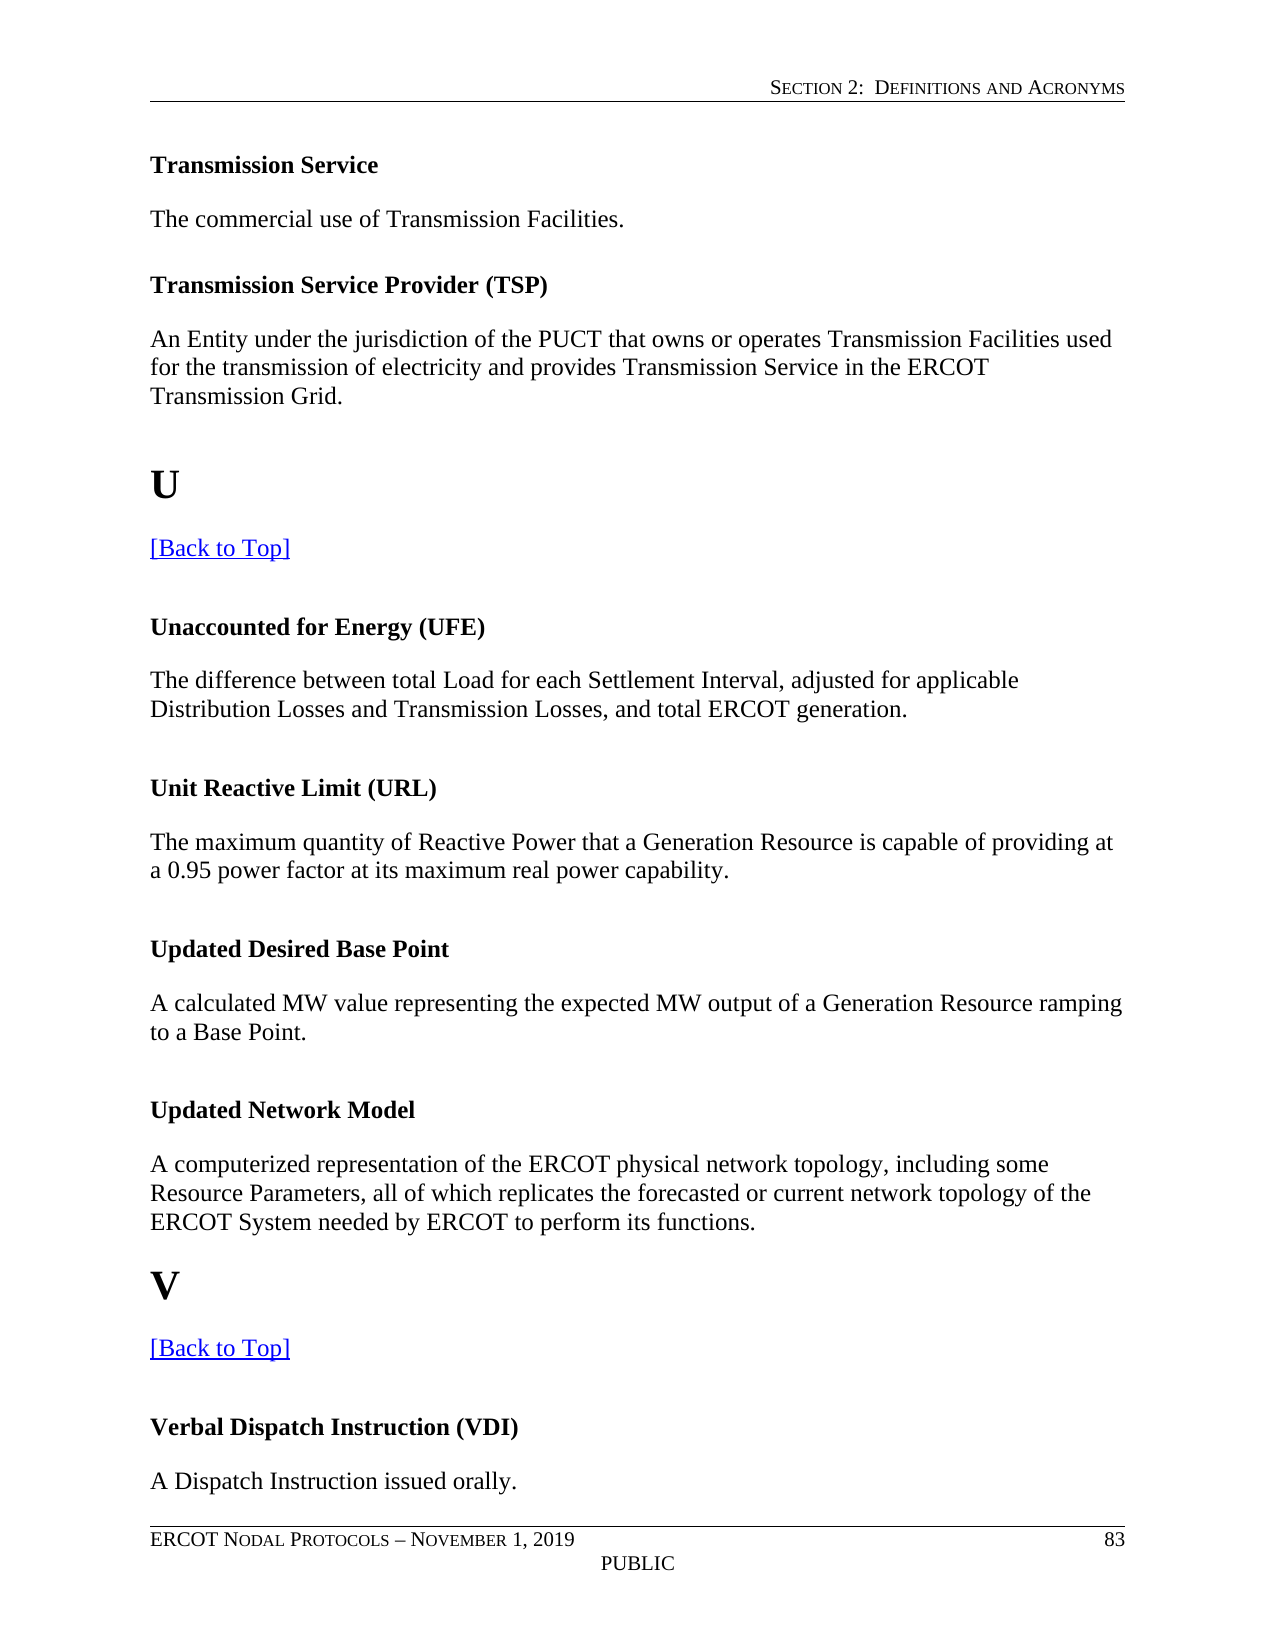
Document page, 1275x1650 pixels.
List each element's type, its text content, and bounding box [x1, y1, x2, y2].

text Unit Reactive Limit (URL) [150, 773, 1125, 802]
text Transmission Service Provider (TSP) [150, 270, 1125, 299]
text A computerized representation of the ERCOT physical network topology, including some Resource Parameters, all of which replicates the forecasted or current network topology of the ERCOT System needed by ERCOT to perform its functions. [150, 1149, 1125, 1235]
text The maximum quantity of Reactive Power that a Generation Resource is capable of providing at a 0.95 power factor at its maximum real power capability. [150, 827, 1125, 884]
text Updated Desired Base Point [150, 934, 1125, 963]
text U [150, 460, 1125, 508]
text Updated Network Model [150, 1095, 1125, 1124]
text Unaccounted for Energy (UFE) [150, 612, 1125, 640]
text The commercial use of Transmission Facilities. [150, 204, 1125, 232]
text V [150, 1260, 1125, 1308]
text A calculated MW value representing the expected MW output of a Generation Resource ramping to a Base Point. [150, 988, 1125, 1045]
text A Dispatch Instruction issued orally. [150, 1466, 1125, 1494]
text Transmission Service [150, 150, 1125, 179]
text An Entity under the jurisdiction of the PUCT that owns or operates Transmission Facilities used for the transmission of electricity and provides Transmission Service in the ERCOT Transmission Grid. [150, 324, 1125, 410]
list [Back to Top] [150, 1333, 1125, 1362]
list [Back to Top] [150, 533, 1125, 562]
text Verbal Dispatch Instruction (VDI) [150, 1412, 1125, 1441]
text The difference between total Load for each Settlement Interval, adjusted for applicable Distribution Losses and Transmission Losses, and total ERCOT generation. [150, 665, 1125, 723]
